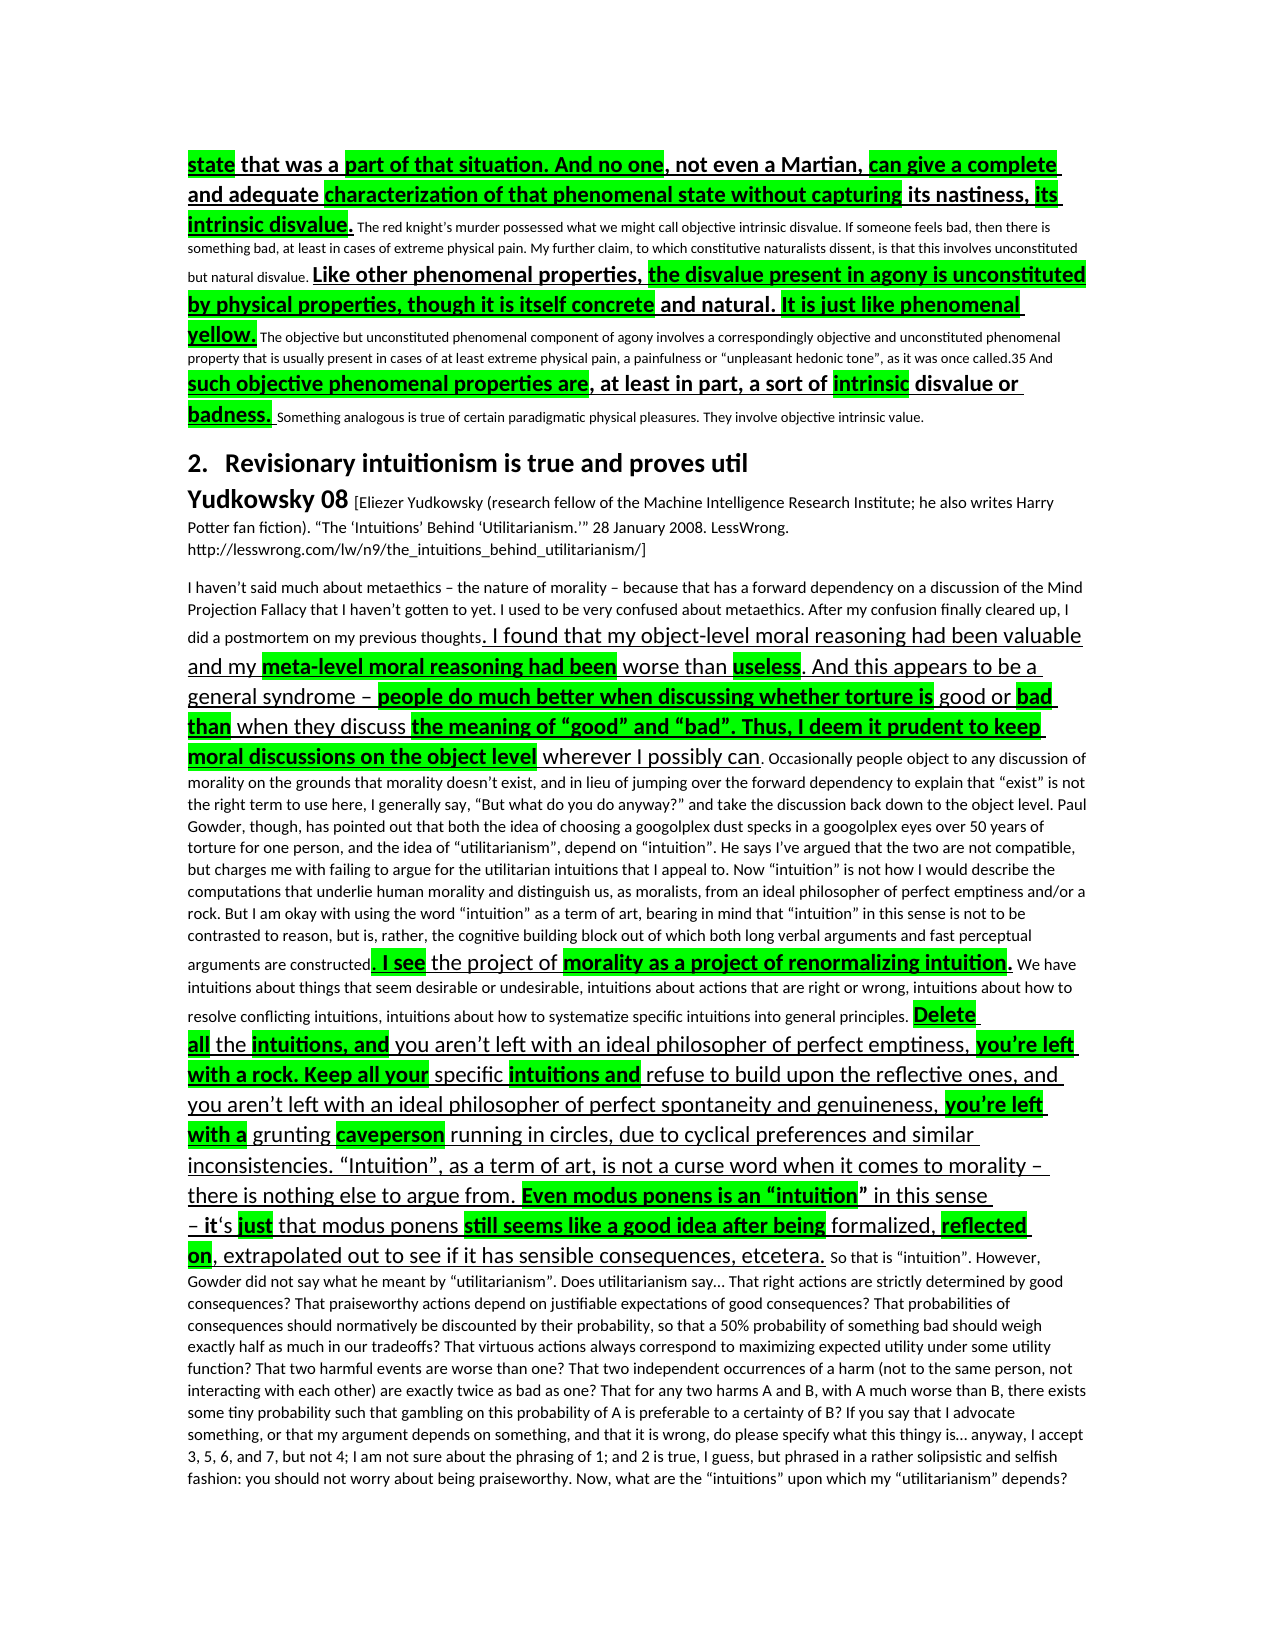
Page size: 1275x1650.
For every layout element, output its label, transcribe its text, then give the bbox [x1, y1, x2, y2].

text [187, 577, 1087, 1488]
subtitle Revisionary intuitionism is true and proves util [187, 447, 1087, 480]
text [187, 150, 1087, 428]
text Yudkowsky 08 [Eliezer Yudkowsky (research fellow of the Machine Intelligence Research Institute; he also writes Harry Potter fan fiction). “The ‘Intuitions’ Behind ‘Utilitarianism.’” 28 January 2008. LessWrong. http://lesswrong.com/lw/n9/the_intuitions_behind_utilitarianism/] [187, 482, 1087, 559]
